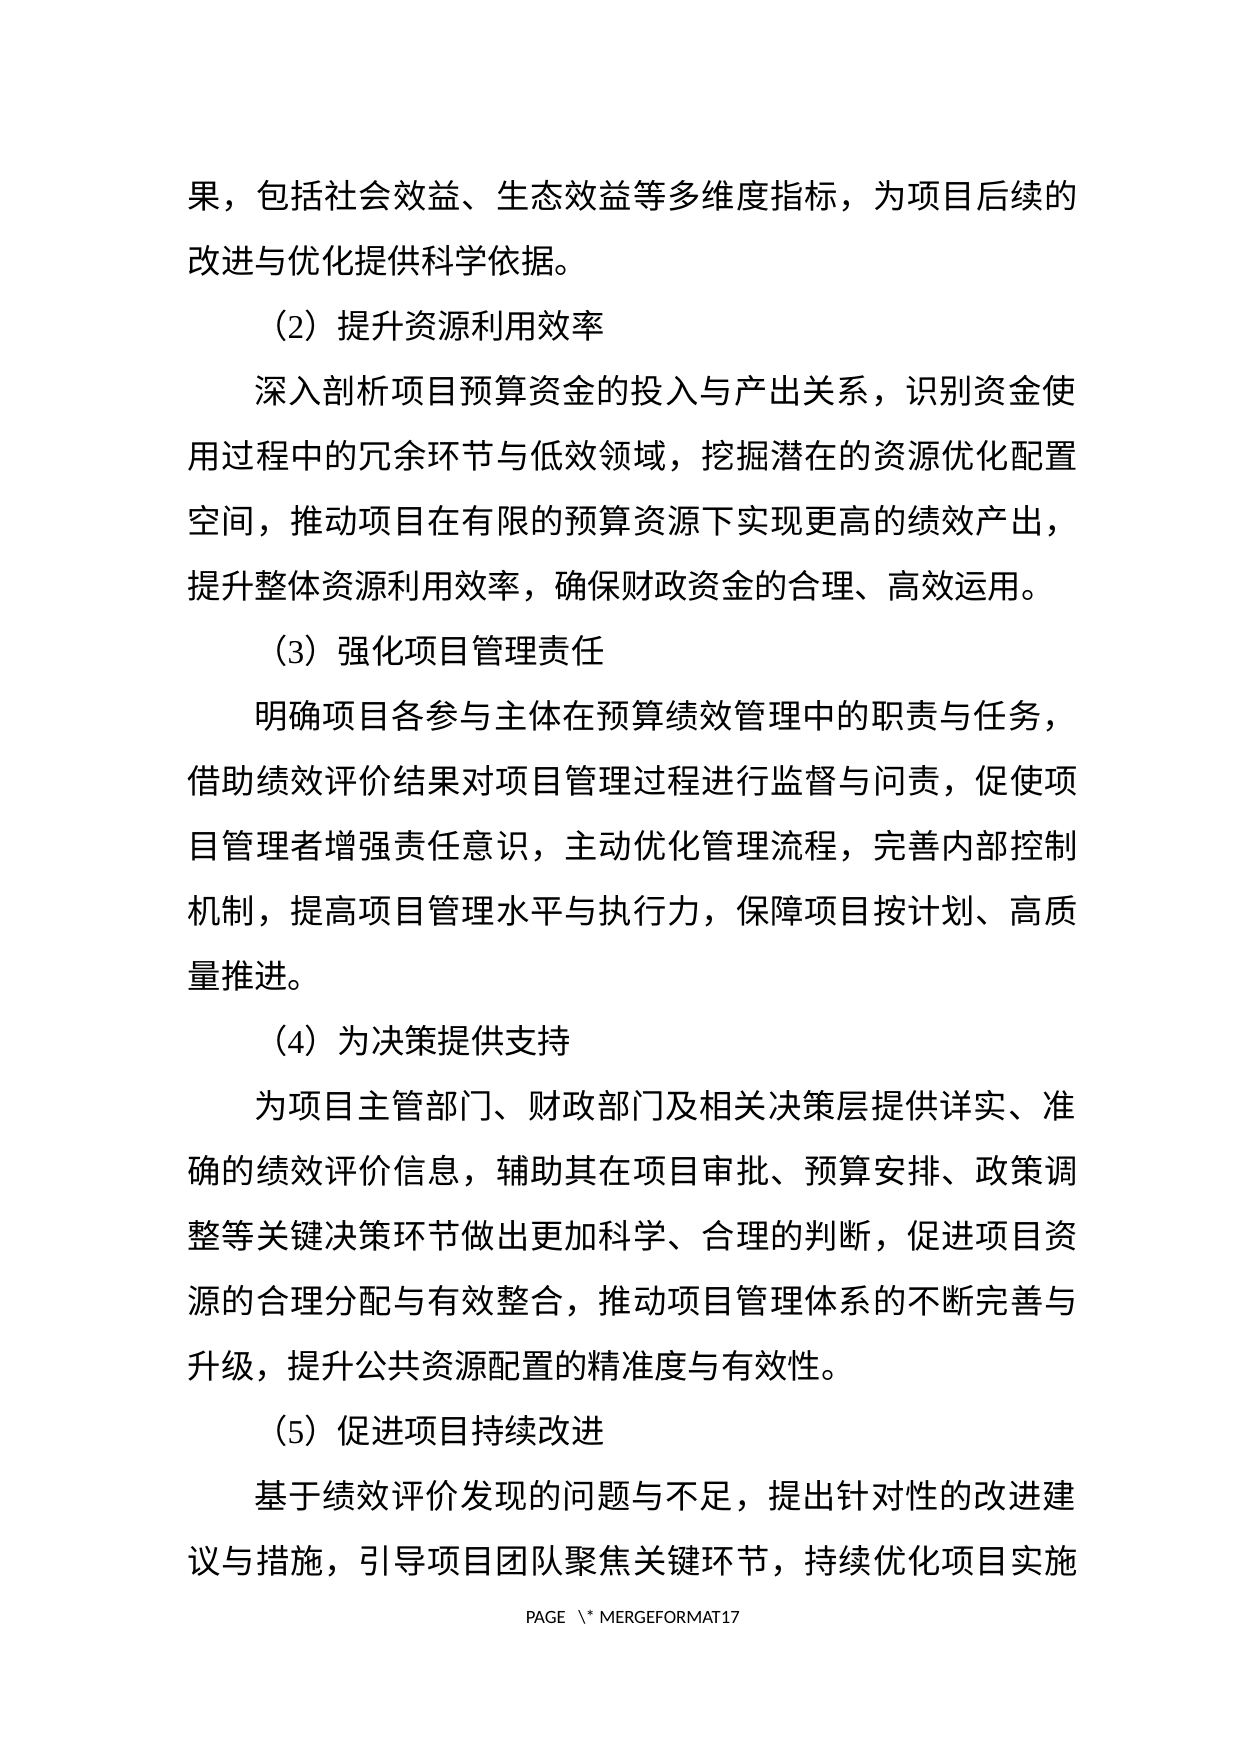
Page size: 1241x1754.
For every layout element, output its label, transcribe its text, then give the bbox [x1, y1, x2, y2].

text 为项目主管部门、财政部门及相关决策层提供详实、准确的绩效评价信息，辅助其在项目审批、预算安排、政策调整等关键决策环节做出更加科学、合理的判断，促进项目资源的合理分配与有效整合，推动项目管理体系的不断完善与升级，提升公共资源配置的精准度与有效性。 [187, 1072, 1078, 1397]
text （4）为决策提供支持 [187, 1007, 1078, 1072]
text 深入剖析项目预算资金的投入与产出关系，识别资金使用过程中的冗余环节与低效领域，挖掘潜在的资源优化配置空间，推动项目在有限的预算资源下实现更高的绩效产出，提升整体资源利用效率，确保财政资金的合理、高效运用。 [187, 357, 1078, 617]
text （3）强化项目管理责任 [187, 617, 1078, 682]
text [187, 162, 1078, 292]
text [187, 1462, 1078, 1592]
text （2）提升资源利用效率 [187, 292, 1078, 357]
text 明确项目各参与主体在预算绩效管理中的职责与任务，借助绩效评价结果对项目管理过程进行监督与问责，促使项目管理者增强责任意识，主动优化管理流程，完善内部控制机制，提高项目管理水平与执行力，保障项目按计划、高质量推进。 [187, 682, 1078, 1007]
text （5）促进项目持续改进 [187, 1397, 1078, 1462]
